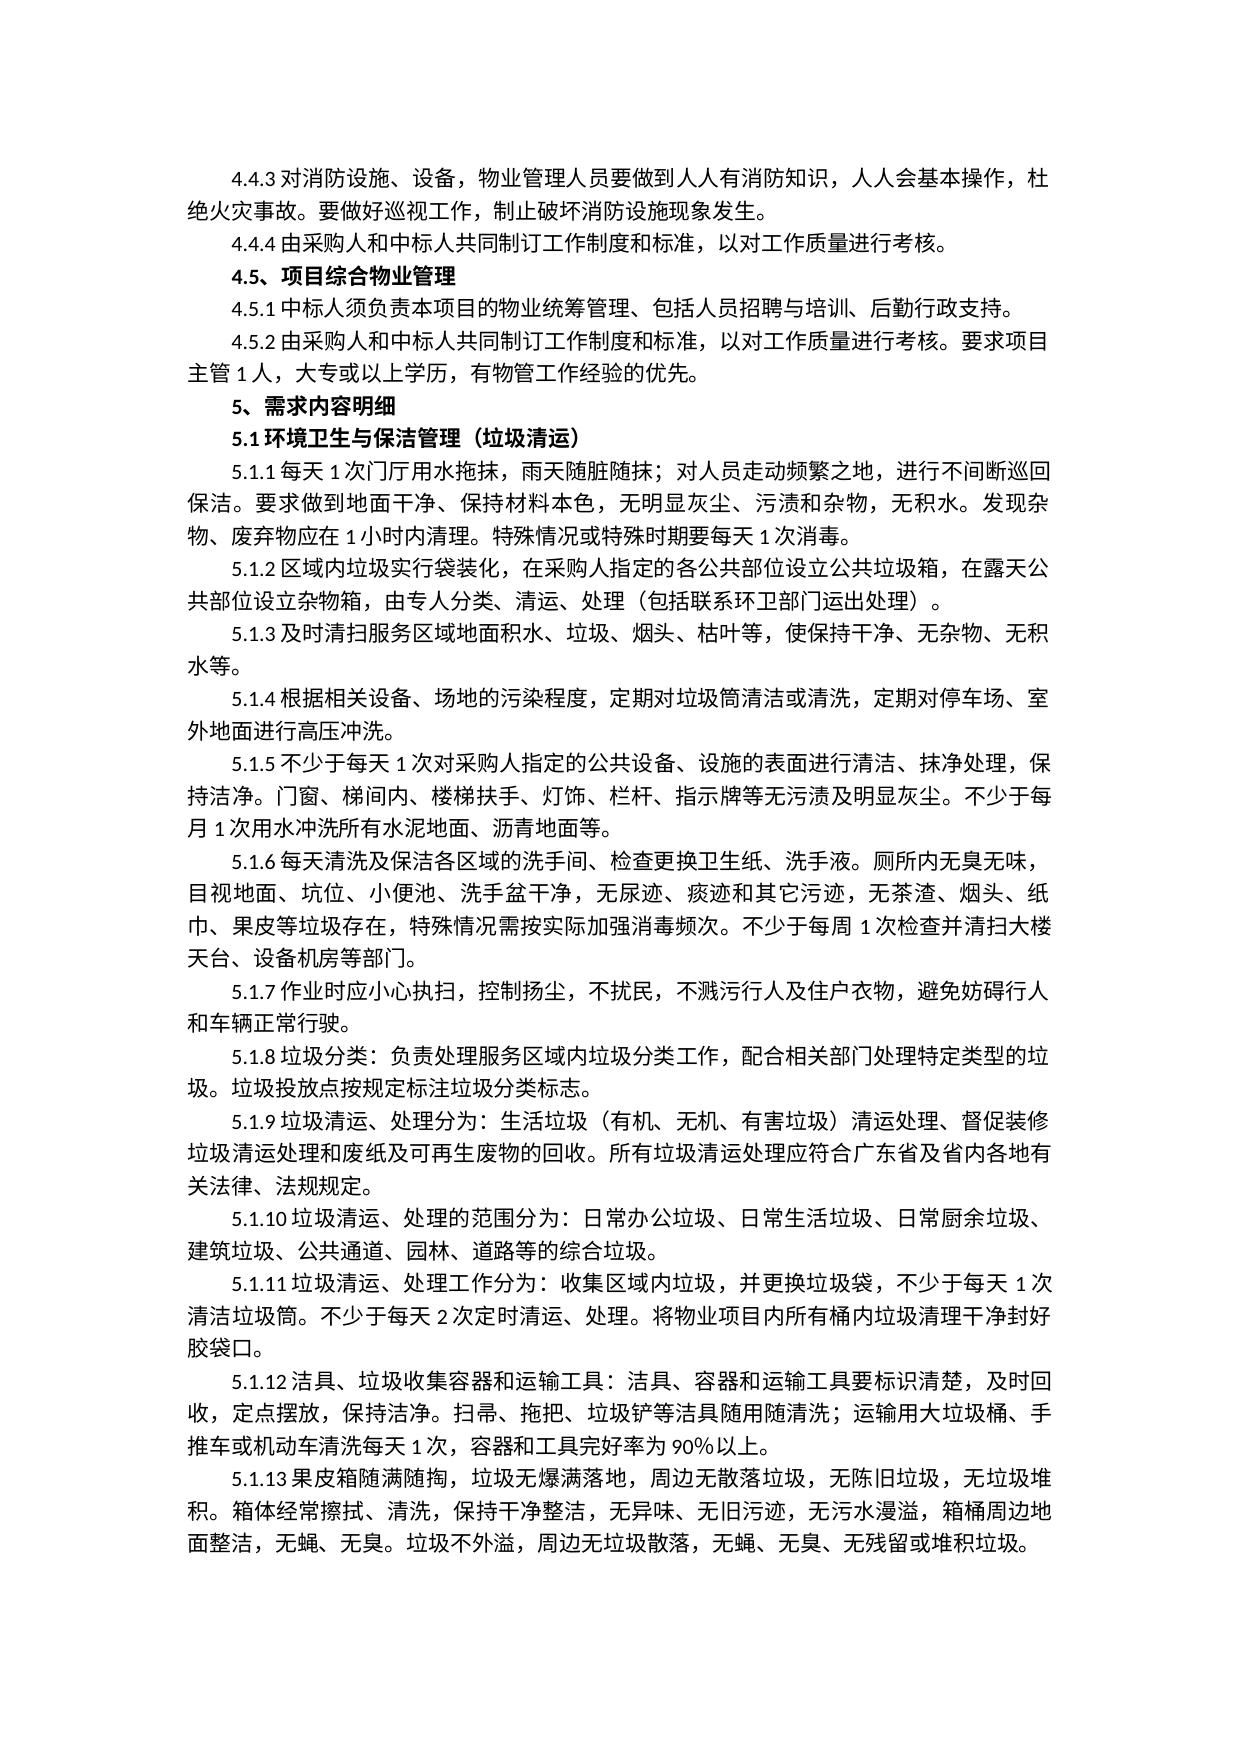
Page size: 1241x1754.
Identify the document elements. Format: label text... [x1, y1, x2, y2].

text 4.4.3对消防设施、设备，物业管理人员要做到人人有消防知识，人人会基本操作，杜绝火灾事故。要做好巡视工作，制止破坏消防设施现象发生。 [187, 162, 1053, 227]
text 5.1.10垃圾清运、处理的范围分为：日常办公垃圾、日常生活垃圾、日常厨余垃圾、建筑垃圾、公共通道、园林、道路等的综合垃圾。 [187, 1202, 1053, 1267]
text 5.1.2区域内垃圾实行袋装化，在采购人指定的各公共部位设立公共垃圾箱，在露天公共部位设立杂物箱，由专人分类、清运、处理（包括联系环卫部门运出处理）。 [187, 552, 1053, 617]
text 5.1.7作业时应小心执扫，控制扬尘，不扰民，不溅污行人及住户衣物，避免妨碍行人和车辆正常行驶。 [187, 974, 1053, 1039]
text 4.5.1中标人须负责本项目的物业统筹管理、包括人员招聘与培训、后勤行政支持。 [187, 292, 1053, 324]
text 4.5.2由采购人和中标人共同制订工作制度和标准，以对工作质量进行考核。要求项目主管1人，大专或以上学历，有物管工作经验的优先。 [187, 324, 1053, 389]
text 4.5、项目综合物业管理 [187, 259, 1053, 292]
text 5.1环境卫生与保洁管理（垃圾清运） [187, 422, 1053, 454]
text 5.1.13果皮箱随满随掏，垃圾无爆满落地，周边无散落垃圾，无陈旧垃圾，无垃圾堆积。箱体经常擦拭、清洗，保持干净整洁，无异味、无旧污迹，无污水漫溢，箱桶周边地面整洁，无蝇、无臭。垃圾不外溢，周边无垃圾散落，无蝇、无臭、无残留或堆积垃圾。 [187, 1462, 1053, 1559]
text 5、需求内容明细 [187, 389, 1053, 422]
text 4.4.4由采购人和中标人共同制订工作制度和标准，以对工作质量进行考核。 [187, 227, 1053, 259]
text 5.1.1每天1次门厅用水拖抹，雨天随脏随抹；对人员走动频繁之地，进行不间断巡回保洁。要求做到地面干净、保持材料本色，无明显灰尘、污渍和杂物，无积水。发现杂物、废弃物应在1小时内清理。特殊情况或特殊时期要每天1次消毒。 [187, 454, 1053, 552]
text 5.1.9垃圾清运、处理分为：生活垃圾（有机、无机、有害垃圾）清运处理、督促装修垃圾清运处理和废纸及可再生废物的回收。所有垃圾清运处理应符合广东省及省内各地有关法律、法规规定。 [187, 1104, 1053, 1202]
text 5.1.12洁具、垃圾收集容器和运输工具：洁具、容器和运输工具要标识清楚，及时回收，定点摆放，保持洁净。扫帚、拖把、垃圾铲等洁具随用随清洗；运输用大垃圾桶、手推车或机动车清洗每天1次，容器和工具完好率为90％以上。 [187, 1364, 1053, 1462]
text 5.1.8垃圾分类：负责处理服务区域内垃圾分类工作，配合相关部门处理特定类型的垃圾。垃圾投放点按规定标注垃圾分类标志。 [187, 1039, 1053, 1104]
text 5.1.5不少于每天1次对采购人指定的公共设备、设施的表面进行清洁、抹净处理，保持洁净。门窗、梯间内、楼梯扶手、灯饰、栏杆、指示牌等无污渍及明显灰尘。不少于每月1次用水冲洗所有水泥地面、沥青地面等。 [187, 747, 1053, 844]
text 5.1.3及时清扫服务区域地面积水、垃圾、烟头、枯叶等，使保持干净、无杂物、无积水等。 [187, 617, 1053, 682]
text 5.1.4根据相关设备、场地的污染程度，定期对垃圾筒清洁或清洗，定期对停车场、室外地面进行高压冲洗。 [187, 682, 1053, 747]
text 5.1.6每天清洗及保洁各区域的洗手间、检查更换卫生纸、洗手液。厕所内无臭无味，目视地面、坑位、小便池、洗手盆干净，无尿迹、痰迹和其它污迹，无茶渣、烟头、纸巾、果皮等垃圾存在，特殊情况需按实际加强消毒频次。不少于每周1次检查并清扫大楼天台、设备机房等部门。 [187, 844, 1053, 974]
text 5.1.11垃圾清运、处理工作分为：收集区域内垃圾，并更换垃圾袋，不少于每天1次清洁垃圾筒。不少于每天2次定时清运、处理。将物业项目内所有桶内垃圾清理干净封好胶袋口。 [187, 1267, 1053, 1364]
